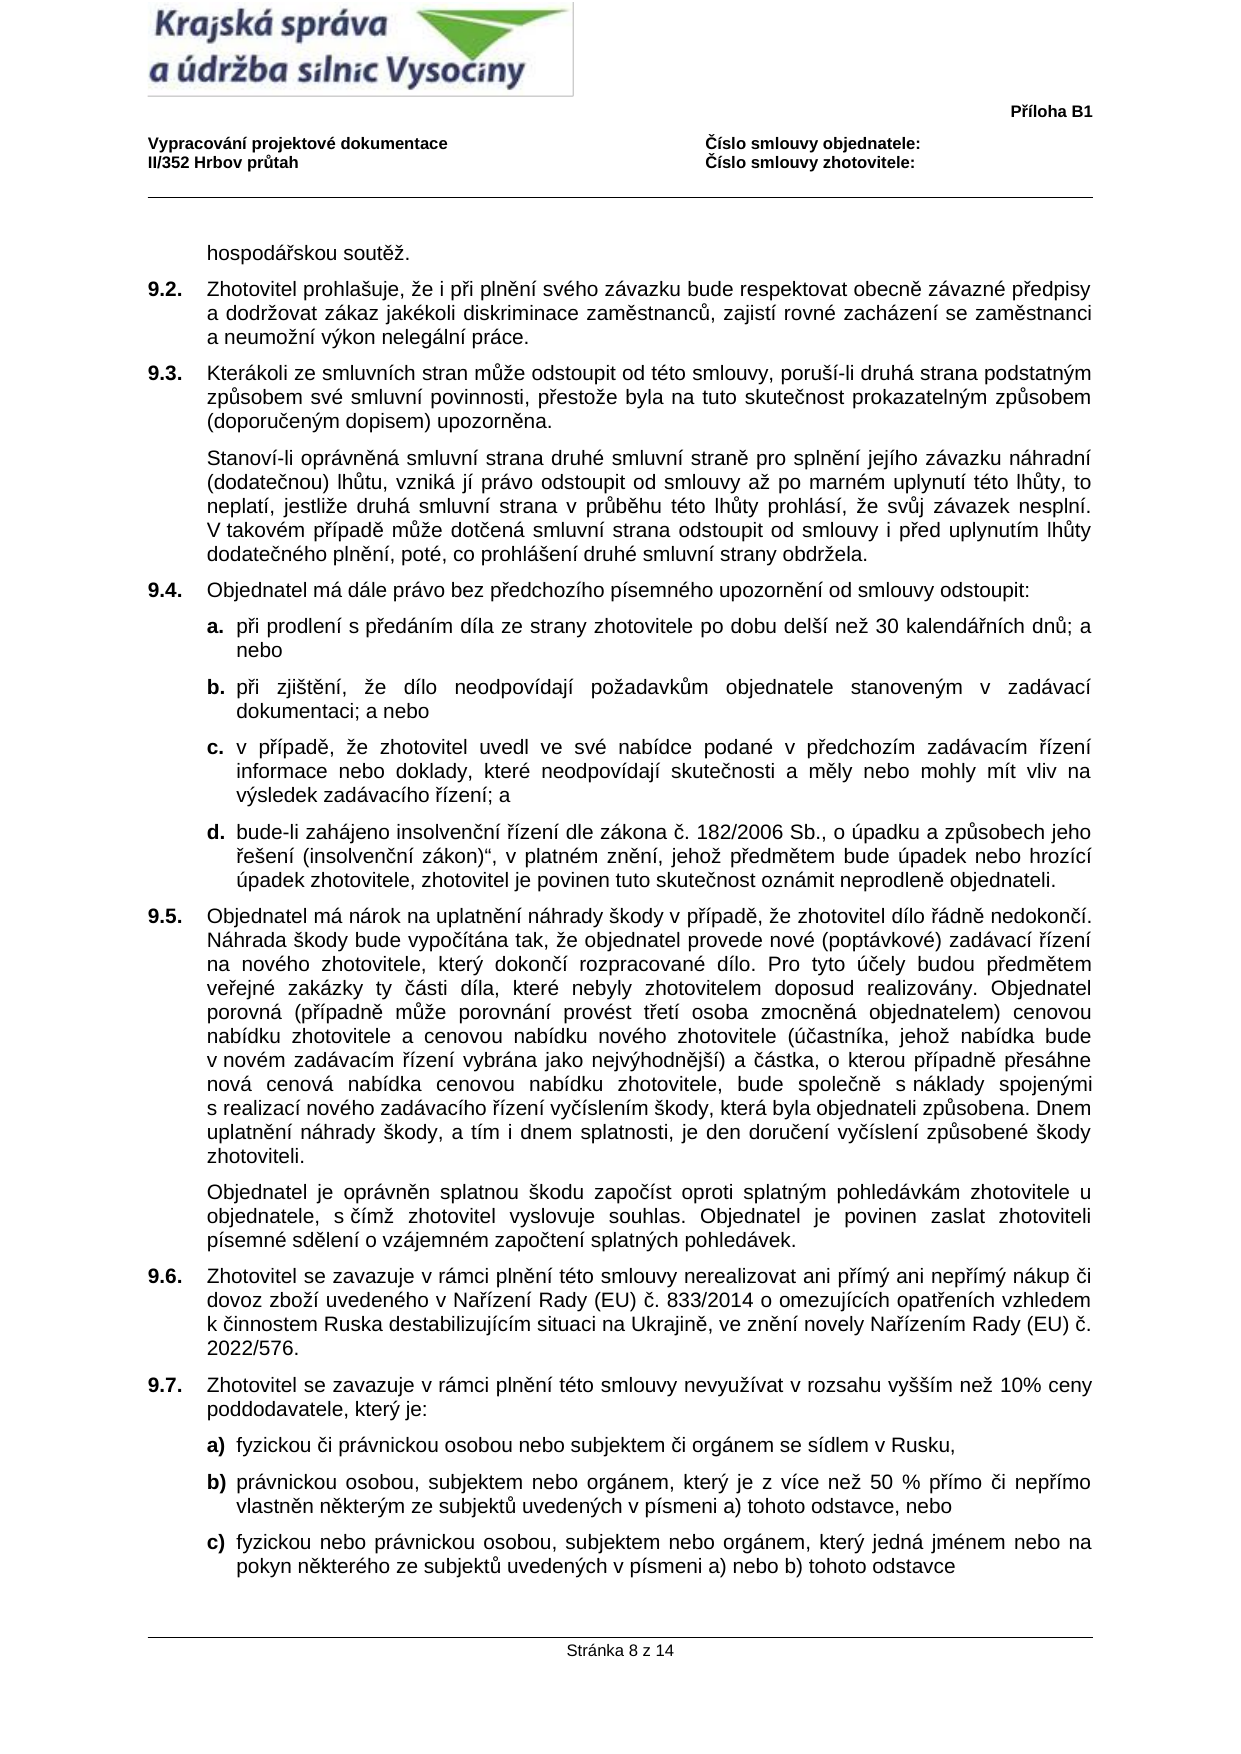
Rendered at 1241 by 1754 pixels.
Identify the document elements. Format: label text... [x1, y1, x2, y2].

text Stanoví-li oprávněná smluvní strana druhé smluvní straně pro splnění jejího závazku náhradní (dodatečnou) lhůtu, vzniká jí právo odstoupit od smlouvy až po marném uplynutí této lhůty, to neplatí, jestliže druhá smluvní strana v průběhu této lhůty prohlásí, že svůj závazek nesplní. V takovém případě může dotčená smluvní strana odstoupit od smlouvy i před uplynutím lhůty dodatečného plnění, poté, co prohlášení druhé smluvní strany obdržela. [207, 446, 1093, 565]
list Kterákoli ze smluvních stran může odstoupit od této smlouvy, poruší-li druhá strana podstatným způsobem své smluvní povinnosti, přestože byla na tuto skutečnost prokazatelným způsobem (doporučeným dopisem) upozorněna. [148, 361, 1093, 433]
list fyzickou či právnickou osobou nebo subjektem či orgánem se sídlem v Rusku, [207, 1433, 1093, 1457]
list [148, 240, 1093, 264]
list bude-li zahájeno insolvenční řízení dle zákona č. 182/2006 Sb., o úpadku a způsobech jeho řešení (insolvenční zákon)“, v platném znění, jehož předmětem bude úpadek nebo hrozící úpadek zhotovitele, zhotovitel je povinen tuto skutečnost oznámit neprodleně objednateli. [207, 819, 1093, 891]
list v případě, že zhotovitel uvedl ve své nabídce podané v předchozím zadávacím řízení informace nebo doklady, které neodpovídají skutečnosti a měly nebo mohly mít vliv na výsledek zadávacího řízení; a [207, 735, 1093, 807]
picture [147, 2, 574, 98]
list Objednatel má nárok na uplatnění náhrady škody v případě, že zhotovitel dílo řádně nedokončí. Náhrada škody bude vypočítána tak, že objednatel provede nové (poptávkové) zadávací řízení na nového zhotovitele, který dokončí rozpracované dílo. Pro tyto účely budou předmětem veřejné zakázky ty části díla, které nebyly zhotovitelem doposud realizovány. Objednatel porovná (případně může porovnání provést třetí osoba zmocněná objednatelem) cenovou nabídku zhotovitele a cenovou nabídku nového zhotovitele (účastníka, jehož nabídka bude v novém zadávacím řízení vybrána jako nejvýhodnější) a částka, o kterou případně přesáhne nová cenová nabídka cenovou nabídku zhotovitele, bude společně s náklady spojenými s realizací nového zadávacího řízení vyčíslením škody, která byla objednateli způsobena. Dnem uplatnění náhrady škody, a tím i dnem splatnosti, je den doručení vyčíslení způsobené škody zhotoviteli. [148, 904, 1093, 1167]
list Objednatel má dále právo bez předchozího písemného upozornění od smlouvy odstoupit: [148, 578, 1093, 602]
list Zhotovitel se zavazuje v rámci plnění této smlouvy nevyužívat v rozsahu vyšším než 10% ceny poddodavatele, který je: [148, 1373, 1093, 1421]
list Zhotovitel se zavazuje v rámci plnění této smlouvy nerealizovat ani přímý ani nepřímý nákup či dovoz zboží uvedeného v Nařízení Rady (EU) č. 833/2014 o omezujících opatřeních vzhledem k činnostem Ruska destabilizujícím situaci na Ukrajině, ve znění novely Nařízením Rady (EU) č. 2022/576. [148, 1264, 1093, 1360]
list právnickou osobou, subjektem nebo orgánem, který je z více než 50 % přímo či nepřímo vlastněn některým ze subjektů uvedených v písmeni a) tohoto odstavce, nebo [207, 1469, 1093, 1517]
list při zjištění, že dílo neodpovídají požadavkům objednatele stanoveným v zadávací dokumentaci; a nebo [207, 675, 1093, 723]
list Zhotovitel prohlašuje, že i při plnění svého závazku bude respektovat obecně závazné předpisy a dodržovat zákaz jakékoli diskriminace zaměstnanců, zajistí rovné zacházení se zaměstnanci a neumožní výkon nelegální práce. [148, 277, 1093, 349]
text Objednatel je oprávněn splatnou škodu započíst oproti splatným pohledávkám zhotovitele u objednatele, s čímž zhotovitel vyslovuje souhlas. Objednatel je povinen zaslat zhotoviteli písemné sdělení o vzájemném započtení splatných pohledávek. [207, 1180, 1093, 1252]
list při prodlení s předáním díla ze strany zhotovitele po dobu delší než 30 kalendářních dnů; a nebo [207, 614, 1093, 662]
list fyzickou nebo právnickou osobou, subjektem nebo orgánem, který jedná jménem nebo na pokyn některého ze subjektů uvedených v písmeni a) nebo b) tohoto odstavce [207, 1530, 1093, 1578]
